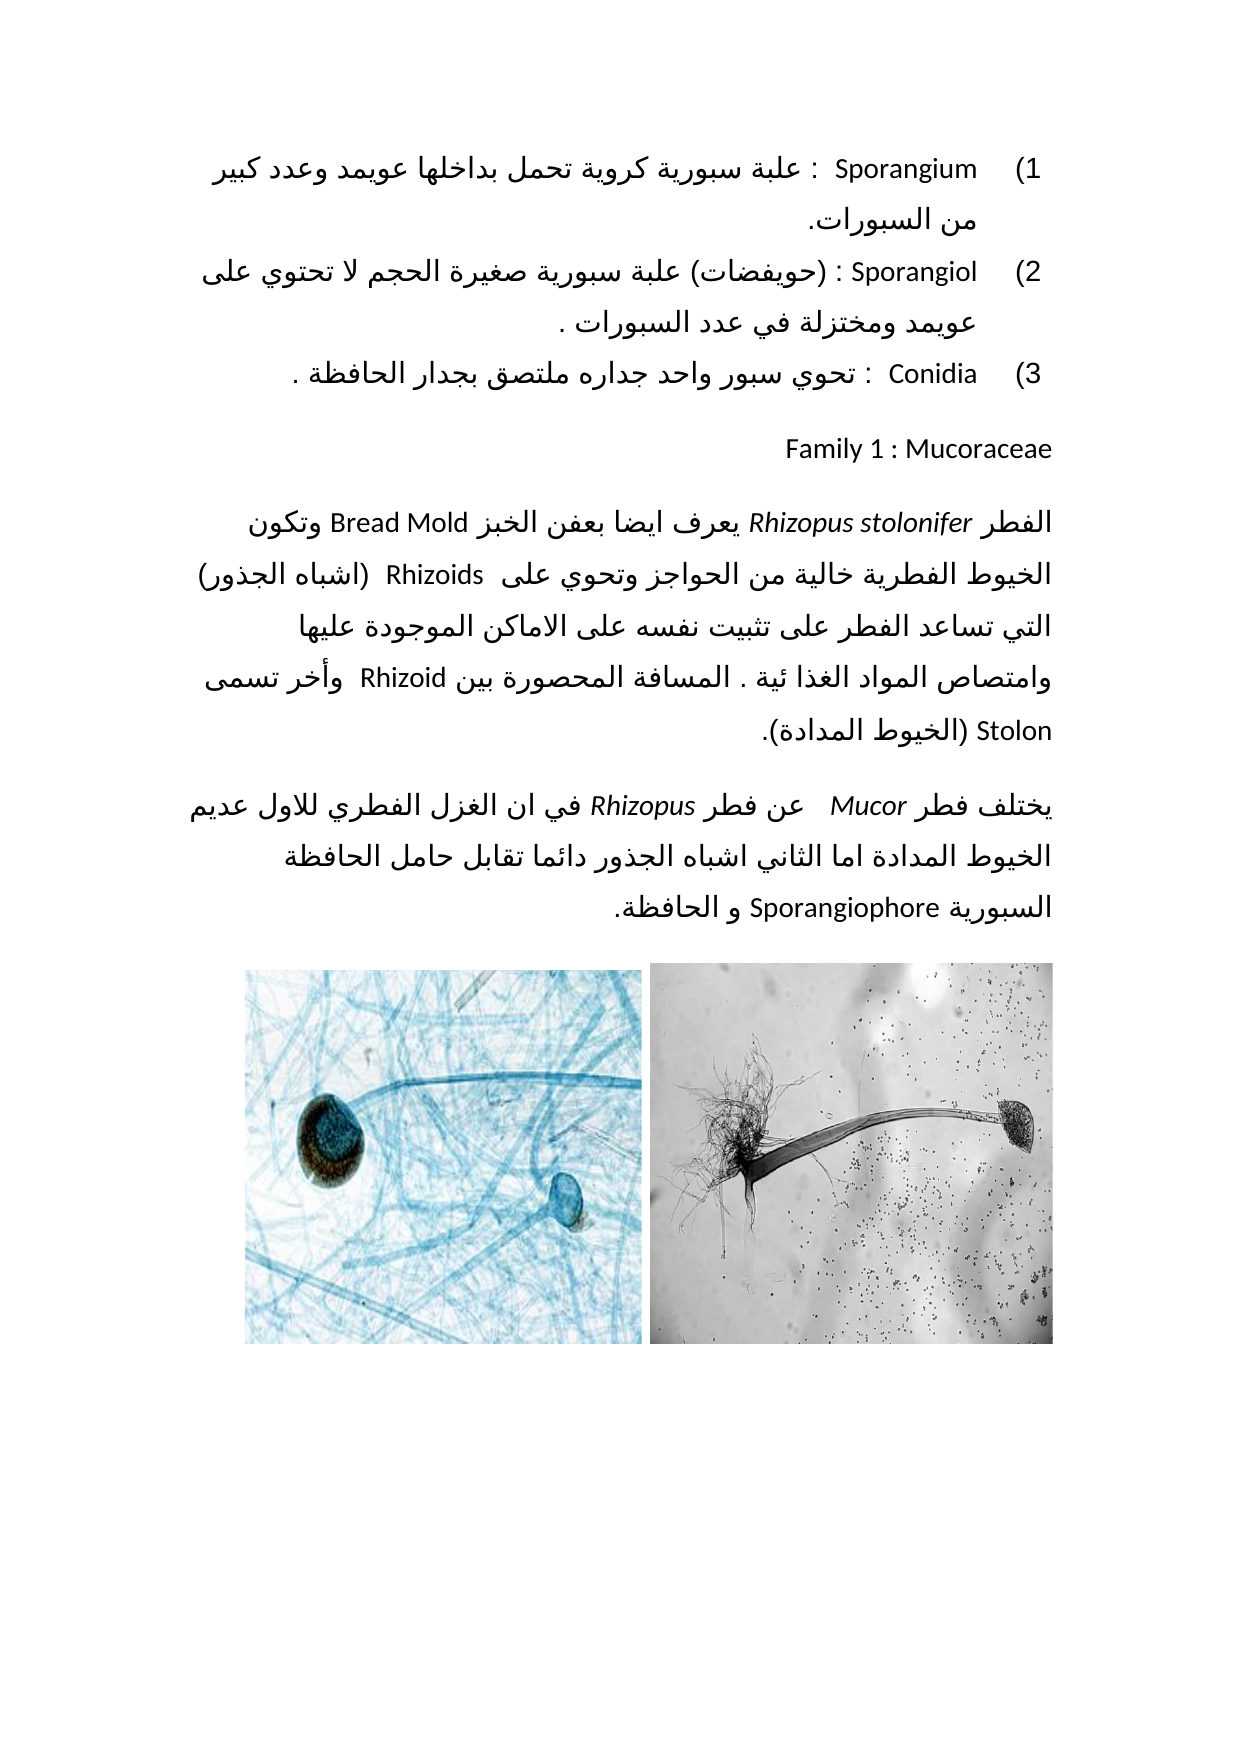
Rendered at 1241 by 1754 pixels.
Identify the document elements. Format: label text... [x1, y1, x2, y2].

list Conidia : تحوي سبور واحد جداره ملتصق بجدار الحافظة . [187, 355, 1015, 391]
text الفطر Rhizopus stolonifer يعرف ايضا بعفن الخبز Bread Mold وتكون الخيوط الفطرية خالية من الحواجز وتحوي على Rhizoids (اشباه الجذور) التي تساعد الفطر على تثبيت نفسه على الاماكن الموجودة عليها وامتصاص المواد الغذا ئية . المسافة المحصورة بين Rhizoid وأخر تسمى Stolon (الخيوط المدادة). [187, 504, 1053, 748]
picture [650, 963, 1053, 1344]
list Sporangiol : (حويفضات) علبة سبورية صغيرة الحجم لا تحتوي على عويمد ومختزلة في عدد السبورات . [187, 253, 1015, 339]
list Sporangium : علبة سبورية كروية تحمل بداخلها عويمد وعدد كبير من السبورات. [187, 150, 1015, 236]
text Family 1 : Mucoraceae [187, 430, 1053, 465]
picture [244, 970, 642, 1344]
text يختلف فطر Mucor عن فطر Rhizopus في ان الغزل الفطري للاول عديم الخيوط المدادة اما الثاني اشباه الجذور دائما تقابل حامل الحافظة السبورية Sporangiophore و الحافظة. [187, 787, 1053, 925]
